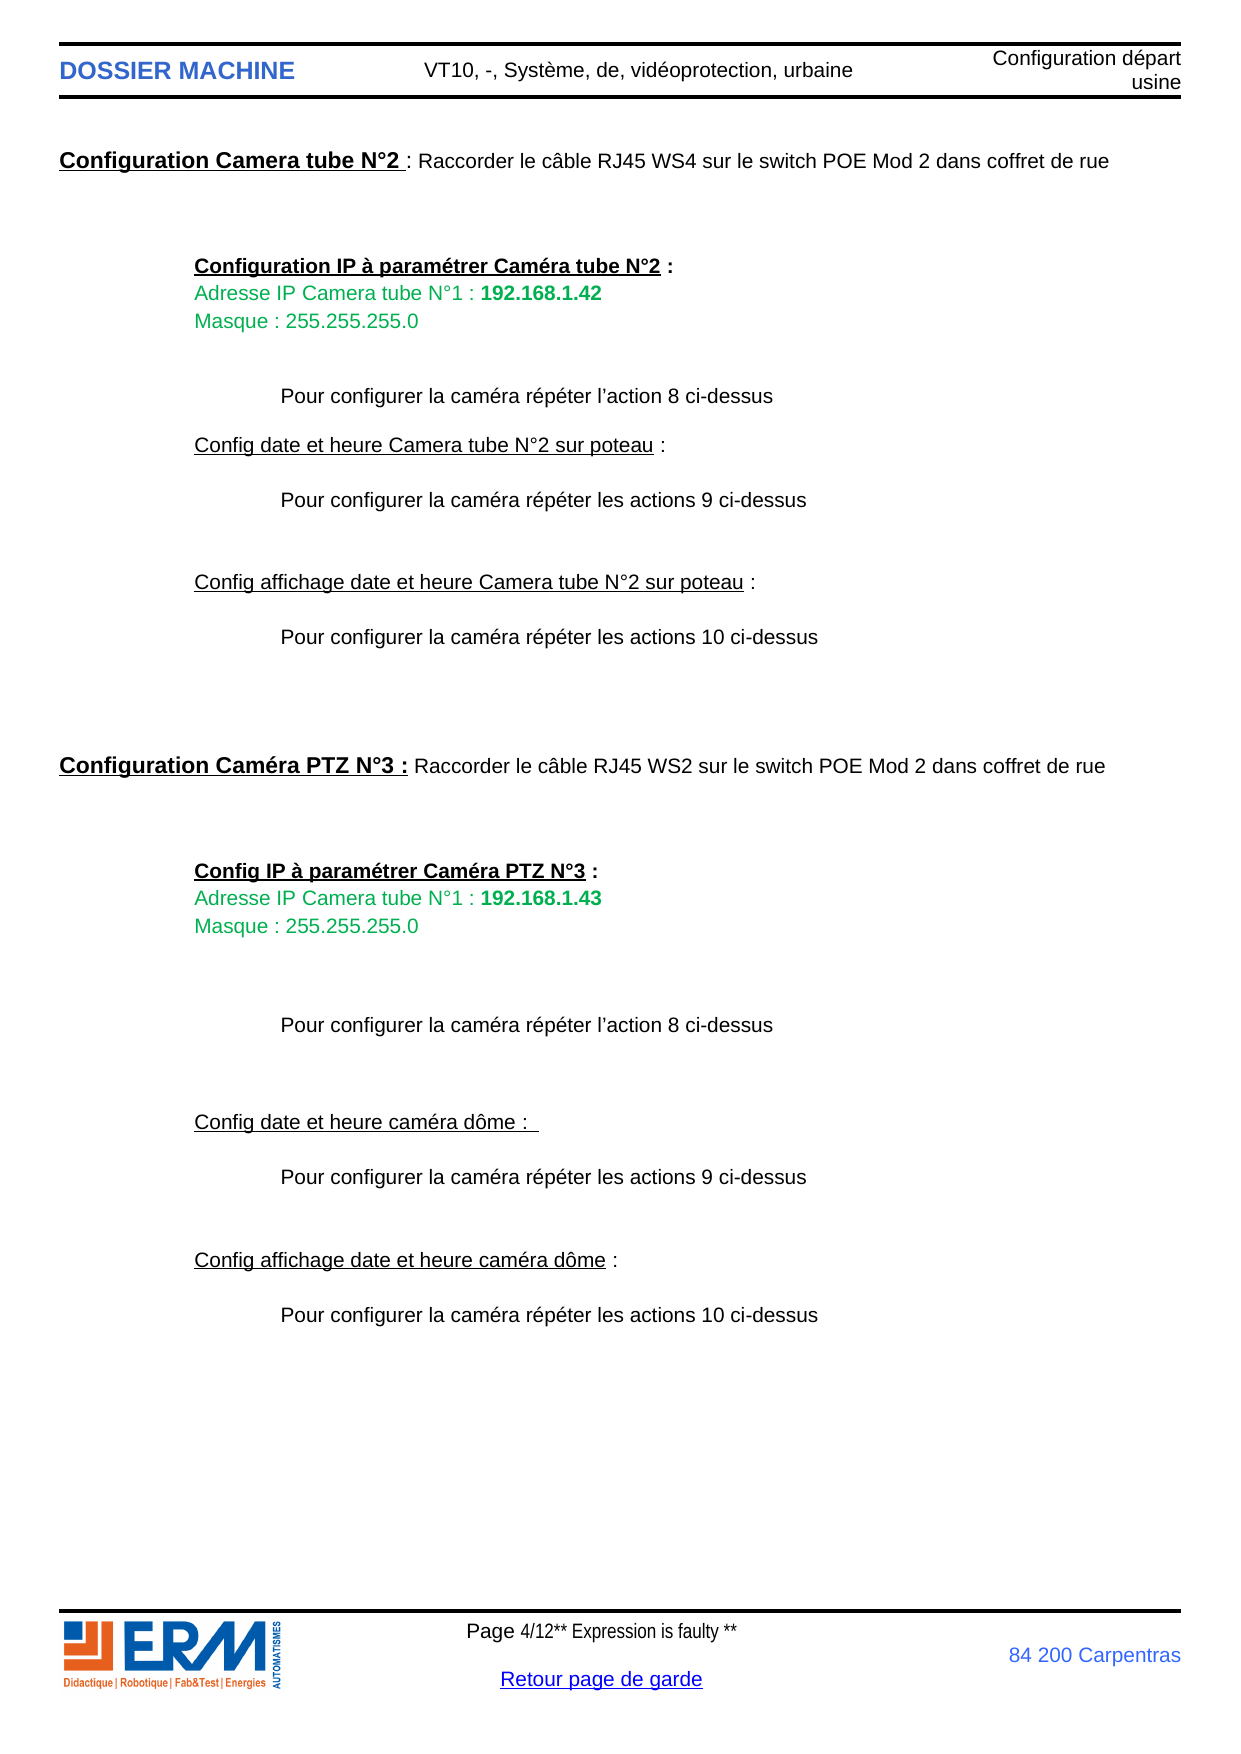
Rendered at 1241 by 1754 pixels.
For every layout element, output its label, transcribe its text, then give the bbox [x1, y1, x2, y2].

list Configuration IP à paramétrer Caméra tube N°2 : [194, 253, 1181, 277]
list Config date et heure caméra dôme : [194, 1110, 1181, 1134]
text Configuration Camera tube N°2 : Raccorder le câble RJ45 WS4 sur le switch POE Mod 2 dans coffret de rue [59, 147, 1181, 174]
list Pour configurer la caméra répéter les actions 10 ci-dessus [268, 1302, 1181, 1326]
list Config affichage date et heure Camera tube N°2 sur poteau : [194, 570, 1181, 594]
text Pour configurer la caméra répéter l’action 8 ci-dessus [268, 384, 1181, 408]
list Config date et heure Camera tube N°2 sur poteau : [194, 433, 1181, 457]
list Adresse IP Camera tube N°1 : 192.168.1.43 [194, 886, 1181, 910]
list Masque : 255.255.255.0 [194, 308, 1181, 332]
list Pour configurer la caméra répéter les actions 10 ci-dessus [268, 625, 1181, 649]
text Configuration Caméra PTZ N°3 : Raccorder le câble RJ45 WS2 sur le switch POE Mod 2 dans coffret de rue [59, 752, 1181, 779]
list Masque : 255.255.255.0 [194, 913, 1181, 937]
list Config affichage date et heure caméra dôme : [194, 1247, 1181, 1271]
list Config IP à paramétrer Caméra PTZ N°3 : [194, 858, 1181, 882]
text Pour configurer la caméra répéter l’action 8 ci-dessus [268, 1013, 1181, 1037]
list Pour configurer la caméra répéter les actions 9 ci-dessus [268, 488, 1181, 512]
list Adresse IP Camera tube N°1 : 192.168.1.42 [194, 281, 1181, 305]
list Pour configurer la caméra répéter les actions 9 ci-dessus [268, 1165, 1181, 1189]
